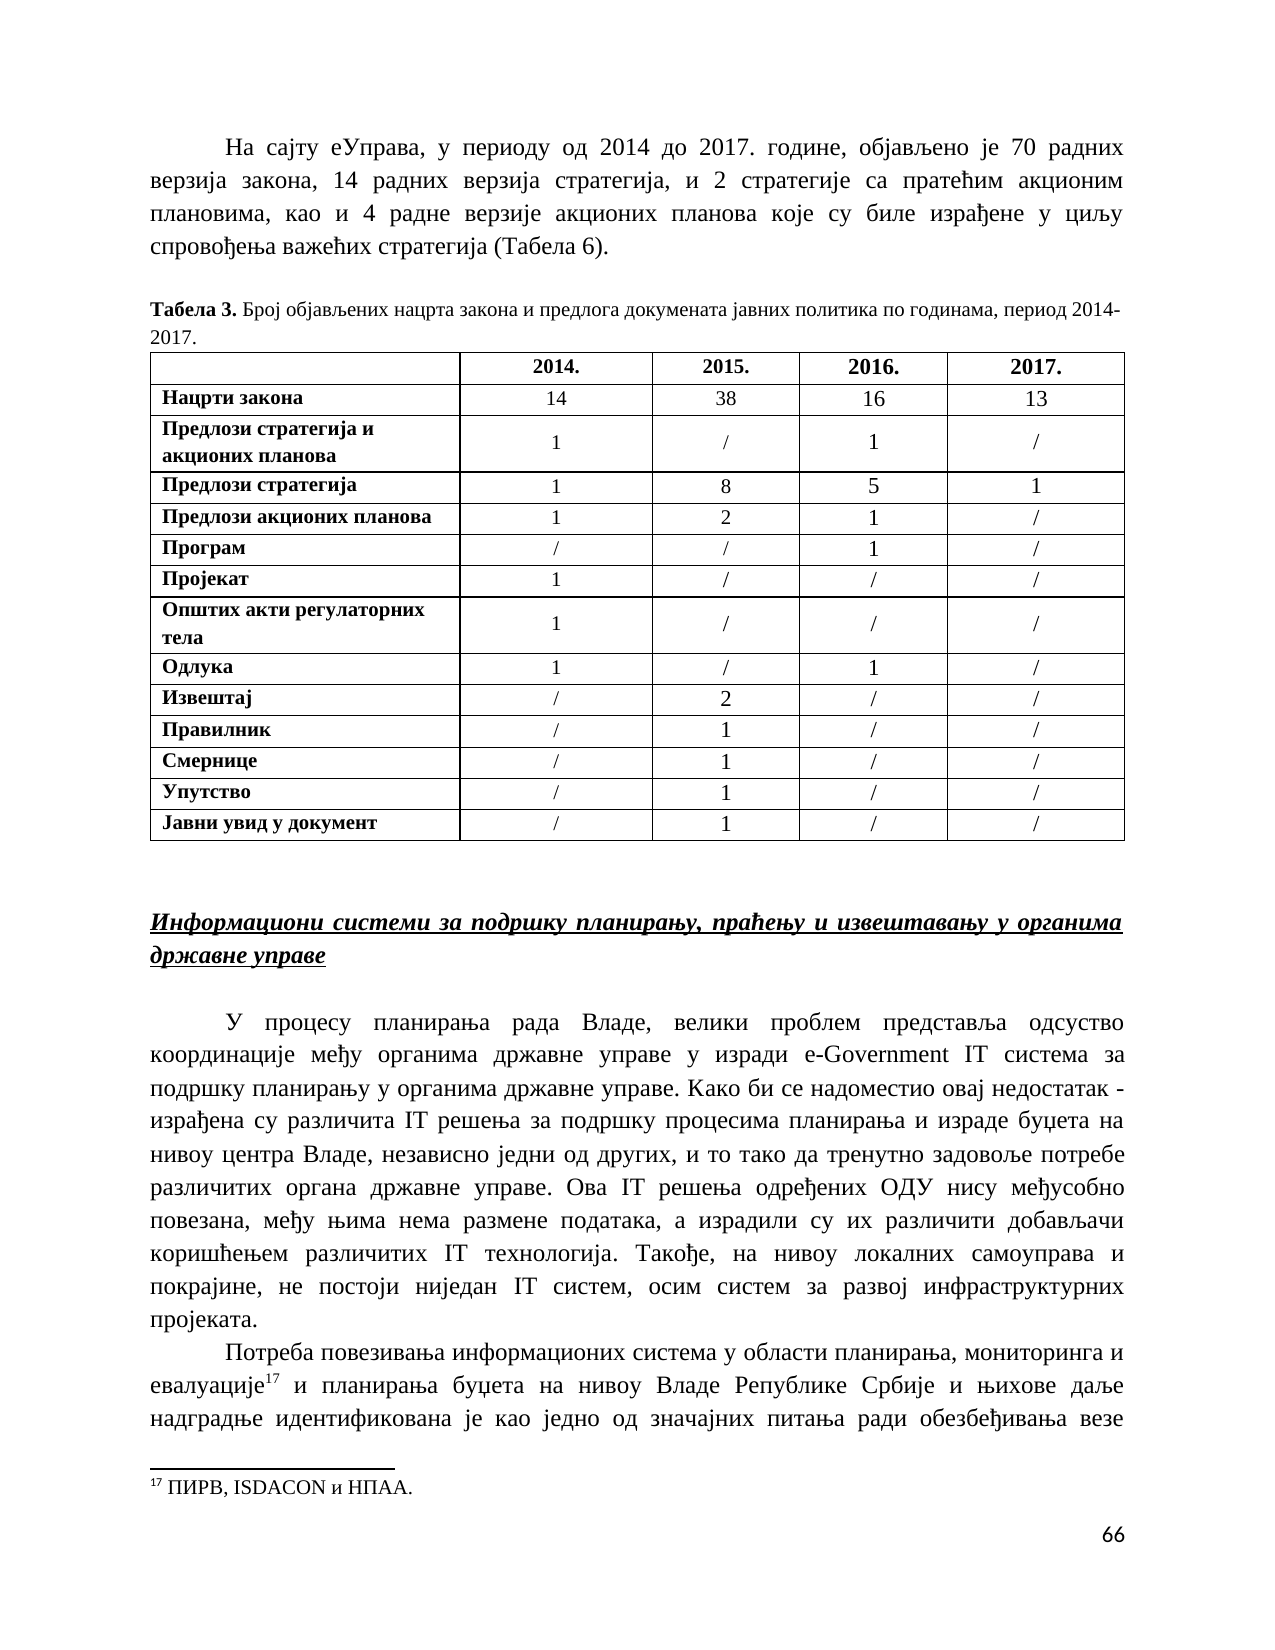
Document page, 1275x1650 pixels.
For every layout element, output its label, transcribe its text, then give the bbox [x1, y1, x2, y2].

table_cell Јавни увид у документ [151, 810, 459, 840]
table_cell / [800, 716, 947, 747]
text Табела 3. Број објављених нацрта закона и предлога докумената јавних политика по годинама, период 2014-2017. [150, 297, 1125, 349]
table_cell 16 [800, 385, 947, 415]
table_cell / [948, 566, 1124, 596]
table_cell 1 [800, 535, 947, 565]
table_cell / [800, 566, 947, 596]
table_header 2015. [653, 353, 799, 383]
table_cell 1 [461, 416, 652, 471]
table_header [151, 353, 459, 383]
table_cell Одлука [151, 654, 459, 684]
table_cell / [461, 748, 652, 778]
table_cell / [800, 748, 947, 778]
table_cell / [948, 504, 1124, 534]
table_cell / [948, 748, 1124, 778]
table_cell / [948, 685, 1124, 715]
table_cell / [948, 598, 1124, 653]
table_cell / [461, 779, 652, 809]
table_cell Програм [151, 535, 459, 565]
table_cell Општих акти регулаторних тела [151, 598, 459, 653]
table_cell 1 [653, 810, 799, 840]
table_cell / [948, 716, 1124, 747]
text На сајту еУправа, у периоду од 2014 до 2017. године, објављено је 70 радних верзија закона, 14 радних верзија стратегија, и 2 стратегије са пратећим акционим плановима, као и 4 радне верзије акционих планова које су биле израђене у циљу спровођења важећих стратегија (Табела 6). [150, 132, 1125, 260]
table_cell 8 [653, 473, 799, 503]
table_cell 13 [948, 385, 1124, 415]
table_cell 1 [653, 748, 799, 778]
table_cell 1 [461, 598, 652, 653]
table_cell 1 [800, 504, 947, 534]
table_header 2014. [461, 353, 652, 383]
table_cell Предлози стратегија [151, 473, 459, 503]
table_cell Пројекат [151, 566, 459, 596]
table_cell 38 [653, 385, 799, 415]
table_cell 1 [653, 779, 799, 809]
table_cell / [653, 535, 799, 565]
table_cell 5 [800, 473, 947, 503]
table_cell 14 [461, 385, 652, 415]
table_cell Предлози стратегија и акционих планова [151, 416, 459, 471]
table_header 2016. [800, 353, 947, 383]
table_cell Нацрти закона [151, 385, 459, 415]
table_cell / [800, 810, 947, 840]
table_cell / [800, 685, 947, 715]
table_cell 1 [800, 654, 947, 684]
table_cell Смернице [151, 748, 459, 778]
table_cell Правилник [151, 716, 459, 747]
table_cell / [461, 716, 652, 747]
table_cell 1 [948, 473, 1124, 503]
table_cell / [800, 779, 947, 809]
table_cell / [653, 566, 799, 596]
table_cell / [461, 810, 652, 840]
table_cell 1 [461, 473, 652, 503]
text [150, 1337, 1125, 1432]
table_cell 2 [653, 685, 799, 715]
table_cell 1 [461, 504, 652, 534]
table_cell 1 [653, 716, 799, 747]
text У процесу планирања рада Владе, велики проблем представља одсуство координације међу органима државне управе у изради e-Government IT система за подршку планирању у органима државне управе. Како би се надоместио овај недостатак - израђена су различита IT решења за подршку процесима планирања и израде буџета на нивоу центра Владе, независно једни од других, и то тако да тренутно задовоље потребе различитих органа државне управе. Ова IT решења одређених ОДУ нису међусобно повезана, међу њима нема размене података, а израдили су их различити добављачи коришћењем различитих IT технологија. Такође, на нивоу локалних самоуправа и покрајине, не постоји ниједан IT систем, осим систем за развој инфраструктурних пројеката. [150, 1007, 1125, 1332]
table_cell / [653, 416, 799, 471]
table_cell 1 [461, 654, 652, 684]
table_cell 1 [461, 566, 652, 596]
table_cell / [653, 598, 799, 653]
table_cell / [461, 535, 652, 565]
table_cell Извештај [151, 685, 459, 715]
table_cell 2 [653, 504, 799, 534]
table_cell / [948, 416, 1124, 471]
table_cell Предлози акционих планова [151, 504, 459, 534]
table_cell 1 [800, 416, 947, 471]
table_cell / [948, 654, 1124, 684]
table_cell / [948, 535, 1124, 565]
table_header 2017. [948, 353, 1124, 383]
table_cell / [800, 598, 947, 653]
text Информациони системи за подршку планирању, праћењу и извештавању у органима државне управе [150, 907, 1125, 969]
table_cell / [461, 685, 652, 715]
table_cell / [948, 810, 1124, 840]
table_cell / [653, 654, 799, 684]
table_cell / [948, 779, 1124, 809]
table_cell Упутство [151, 779, 459, 809]
